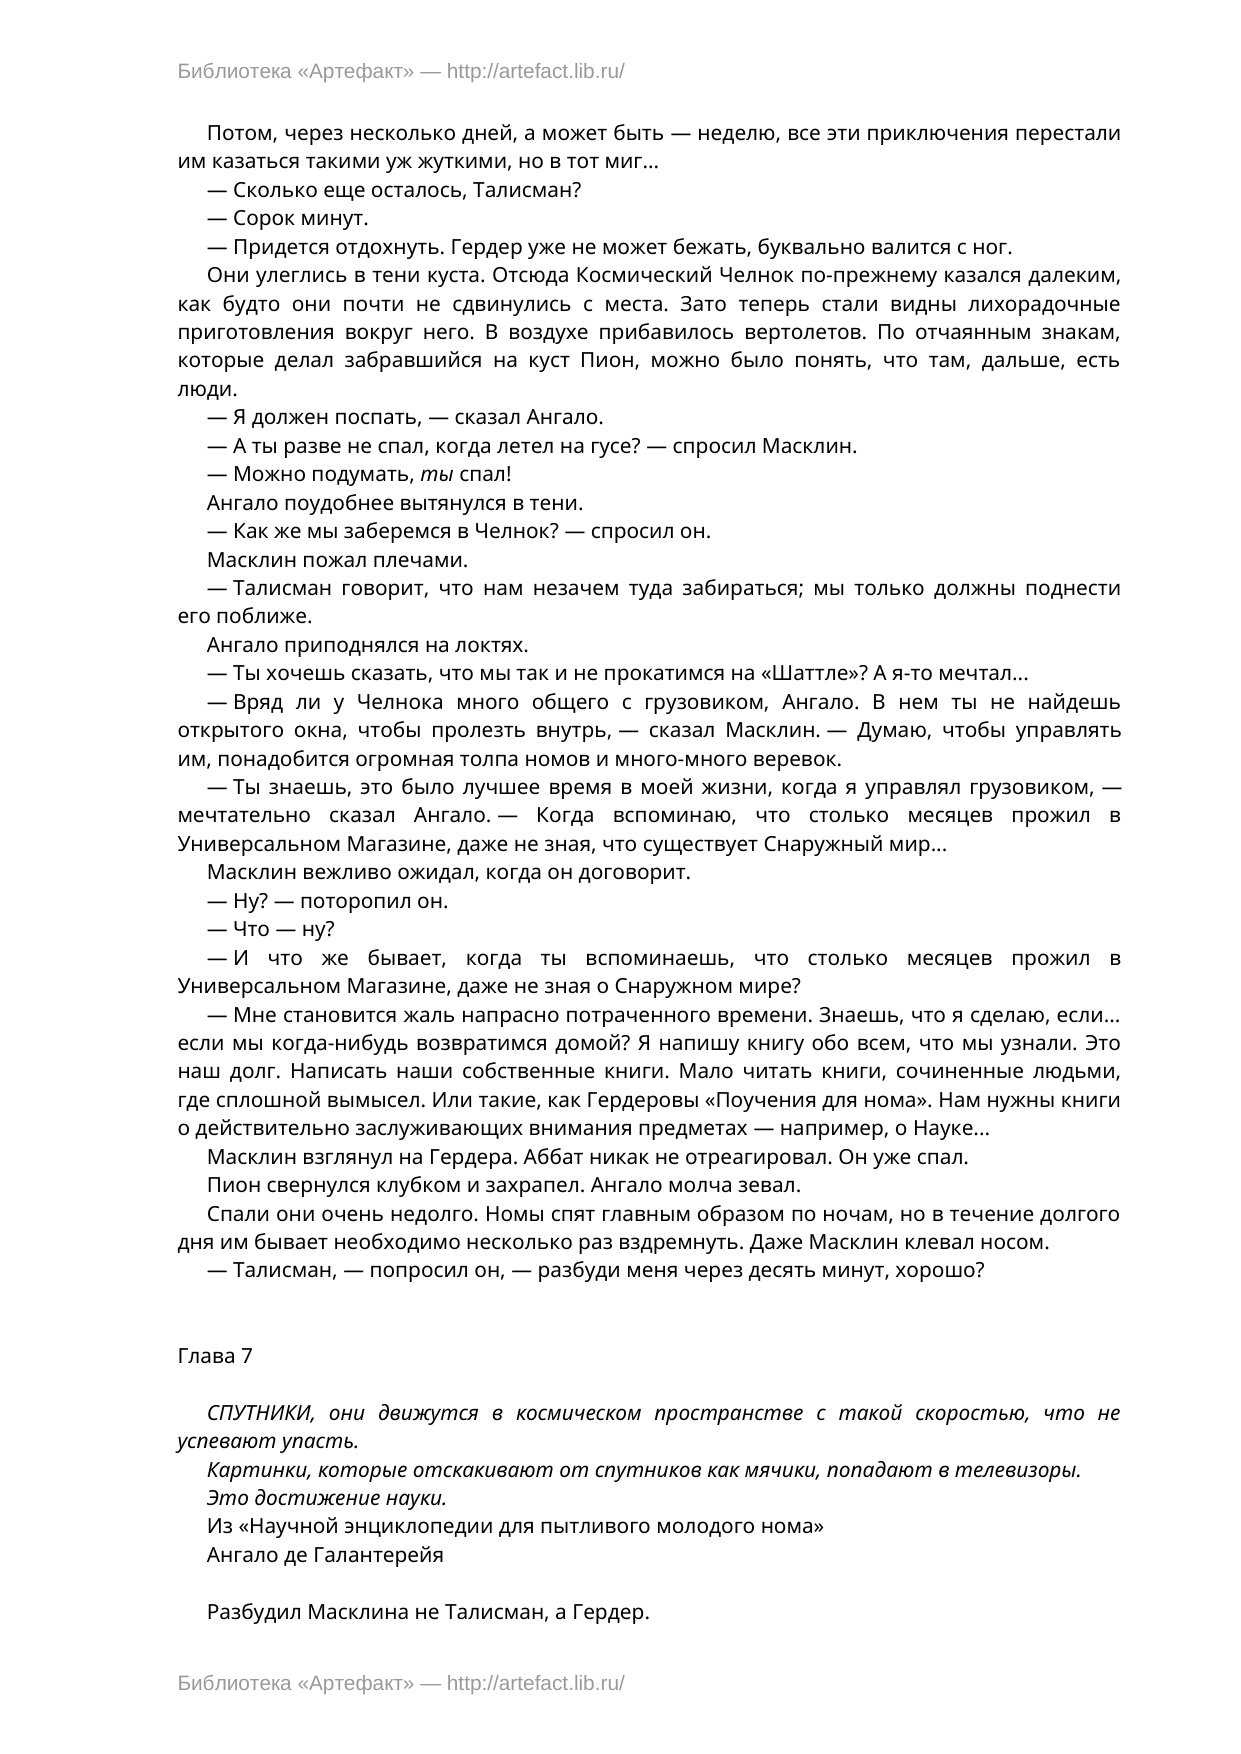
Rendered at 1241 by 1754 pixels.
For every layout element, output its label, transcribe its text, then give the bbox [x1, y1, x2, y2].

text — Сколько еще осталось, Талисман? [177, 175, 1122, 203]
text Ангало де Галантерейя [177, 1540, 1122, 1568]
text СПУТНИКИ, они движутся в космическом пространстве с такой скоростью, что не успевают упасть. [177, 1398, 1122, 1455]
text Ангало приподнялся на локтях. [177, 630, 1122, 658]
text — Как же мы заберемся в Челнок? — спросил он. [177, 516, 1122, 545]
text Масклин вежливо ожидал, когда он договорит. [177, 857, 1122, 886]
text — Вряд ли у Челнока много общего с грузовиком, Ангало. В нем ты не найдешь открытого окна, чтобы пролезть внутрь, — сказал Масклин. — Думаю, чтобы управлять им, понадобится огромная толпа номов и много-много веревок. [177, 687, 1122, 772]
text Масклин пожал плечами. [177, 545, 1122, 573]
text Они улеглись в тени куста. Отсюда Космический Челнок по-прежнему казался далеким, как будто они почти не сдвинулись с места. Зато теперь стали видны лихорадочные приготовления вокруг него. В воздухе прибавилось вертолетов. По отчаянным знакам, которые делал забравшийся на куст Пион, можно было понять, что там, дальше, есть люди. [177, 260, 1122, 402]
text — А ты разве не спал, когда летел на гусе? — спросил Масклин. [177, 431, 1122, 459]
text — Ну? — поторопил он. [177, 886, 1122, 914]
text — Ты хочешь сказать, что мы так и не прокатимся на «Шаттле»? А я-то мечтал... [177, 658, 1122, 687]
text Спали они очень недолго. Номы спят главным образом по ночам, но в течение долгого дня им бывает необходимо несколько раз вздремнуть. Даже Масклин клевал носом. [177, 1199, 1122, 1256]
text Масклин взглянул на Гердера. Аббат никак не отреагировал. Он уже спал. [177, 1142, 1122, 1170]
text — Можно подумать, ты спал! [177, 459, 1122, 488]
text Из «Научной энциклопедии для пытливого молодого нома» [177, 1512, 1122, 1540]
text — Придется отдохнуть. Гердер уже не может бежать, буквально валится с ног. [177, 232, 1122, 260]
text Это достижение науки. [177, 1483, 1122, 1512]
text Потом, через несколько дней, а может быть — неделю, все эти приключения перестали им казаться такими уж жуткими, но в тот миг... [177, 118, 1122, 175]
text — Сорок минут. [177, 203, 1122, 232]
text — Ты знаешь, это было лучшее время в моей жизни, когда я управлял грузовиком, — мечтательно сказал Ангало. — Когда вспоминаю, что столько месяцев прожил в Универсальном Магазине, даже не зная, что существует Снаружный мир... [177, 772, 1122, 857]
text — Я должен поспать, — сказал Ангало. [177, 402, 1122, 431]
text — Что — ну? [177, 914, 1122, 943]
text — Мне становится жаль напрасно потраченного времени. Знаешь, что я сделаю, если... если мы когда-нибудь возвратимся домой? Я напишу книгу обо всем, что мы узнали. Это наш долг. Написать наши собственные книги. Мало читать книги, сочиненные людьми, где сплошной вымысел. Или такие, как Гердеровы «Поучения для нома». Нам нужны книги о действительно заслуживающих внимания предметах — например, о Науке... [177, 1000, 1122, 1142]
text — И что же бывает, когда ты вспоминаешь, что столько месяцев прожил в Универсальном Магазине, даже не зная о Снаружном мире? [177, 943, 1122, 1000]
text Разбудил Масклина не Талисман, а Гердер. [177, 1597, 1122, 1625]
subtitle Глава 7 [177, 1341, 1122, 1369]
text Пион свернулся клубком и захрапел. Ангало молча зевал. [177, 1170, 1122, 1199]
text Ангало поудобнее вытянулся в тени. [177, 488, 1122, 516]
text — Талисман говорит, что нам незачем туда забираться; мы только должны поднести его поближе. [177, 573, 1122, 630]
text Картинки, которые отскакивают от спутников как мячики, попадают в телевизоры. [177, 1455, 1122, 1483]
text — Талисман, — попросил он, — разбуди меня через десять минут, хорошо? [177, 1256, 1122, 1284]
